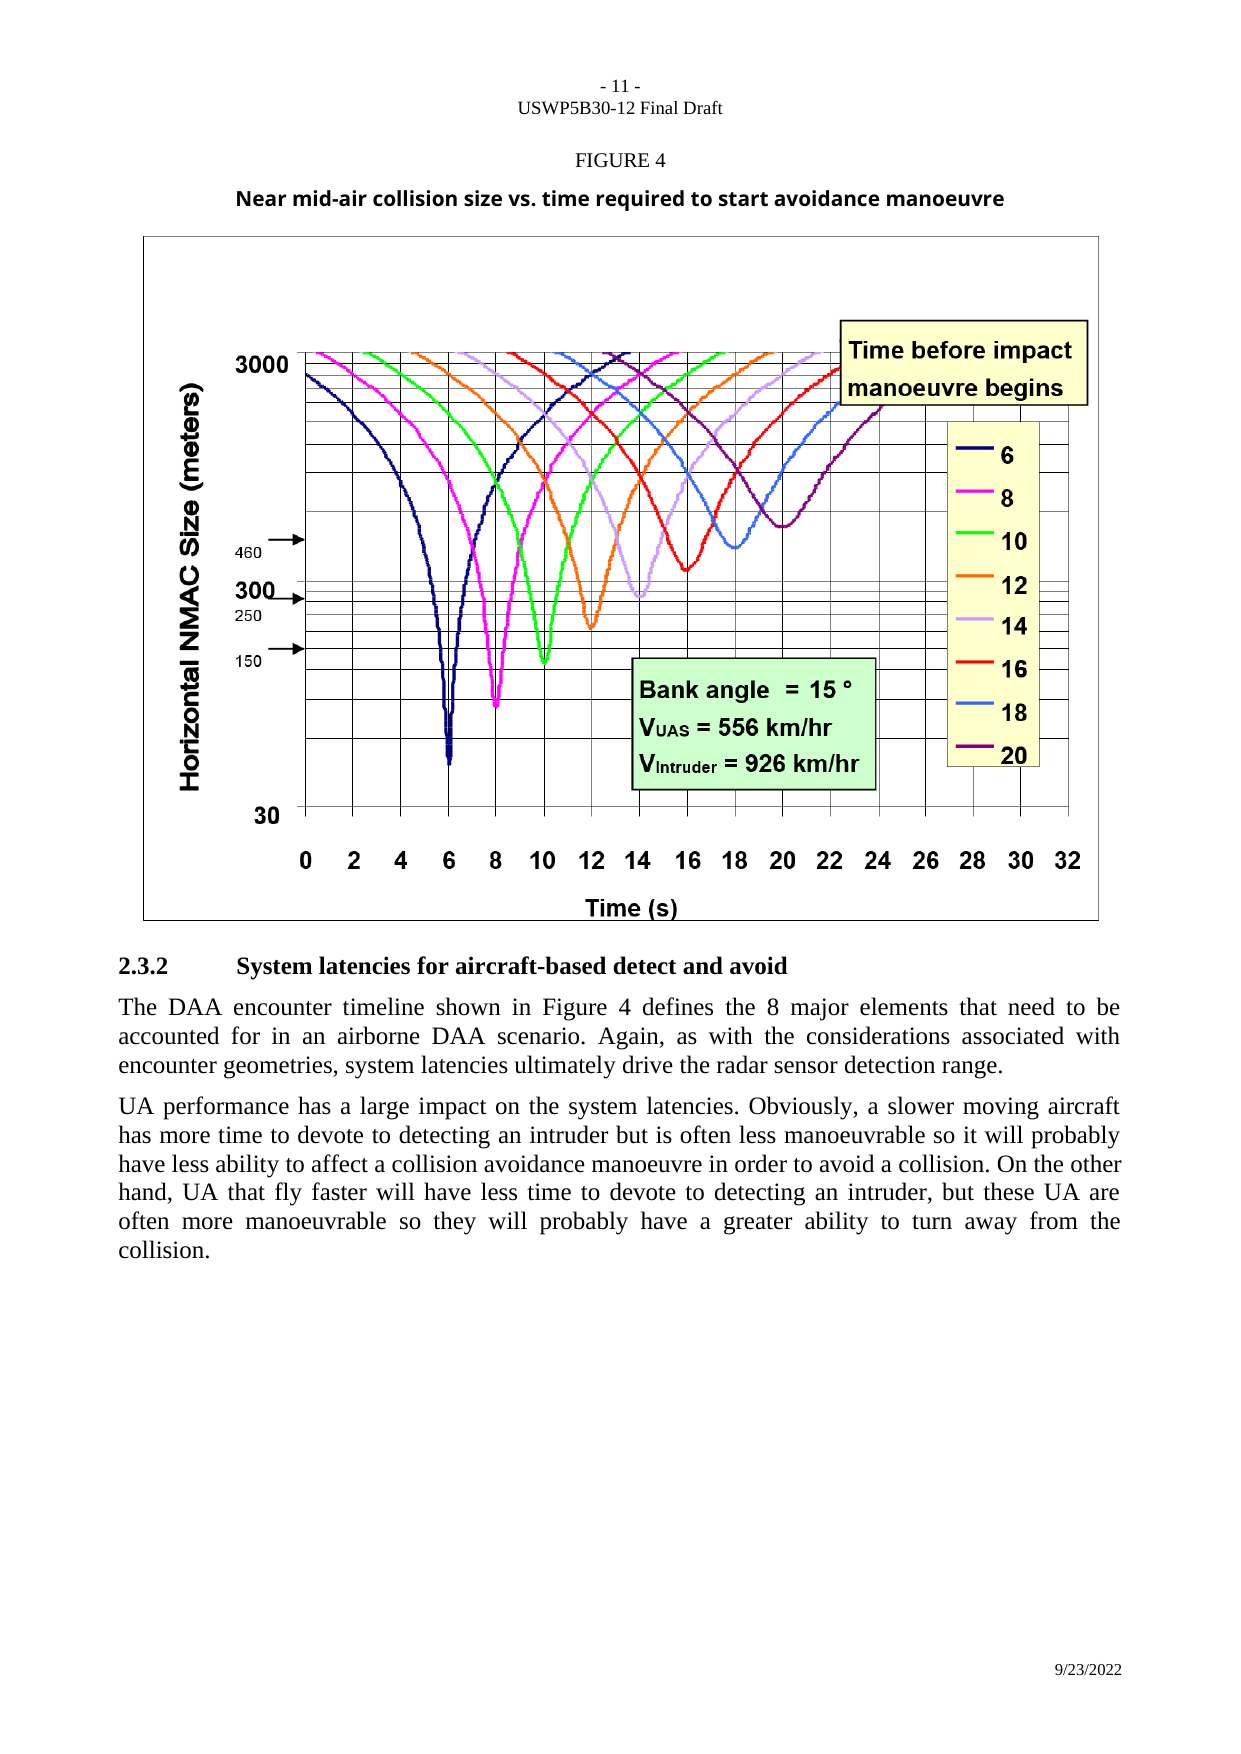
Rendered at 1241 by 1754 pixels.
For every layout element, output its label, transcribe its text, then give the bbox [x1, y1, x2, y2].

text Figure 4 [118, 148, 1122, 172]
subtitle 2.3.2 System latencies for aircraft-based detect and avoid [118, 951, 1122, 980]
text UA performance has a large impact on the system latencies. Obviously, a slower moving aircraft has more time to devote to detecting an intruder but is often less manoeuvrable so it will probably have less ability to affect a collision avoidance manoeuvre in order to avoid a collision. On the other hand, UA that fly faster will have less time to devote to detecting an intruder, but these UA are often more manoeuvrable so they will probably have a greater ability to turn away from the collision. [118, 1091, 1122, 1264]
text The DAA encounter timeline shown in Figure 4 defines the 8 major elements that need to be accounted for in an airborne DAA scenario. Again, as with the considerations associated with encounter geometries, system latencies ultimately drive the radar sensor detection range. [118, 992, 1122, 1079]
title Near mid-air collision size vs. time required to start avoidance manoeuvre [118, 184, 1122, 213]
picture [134, 225, 1106, 927]
